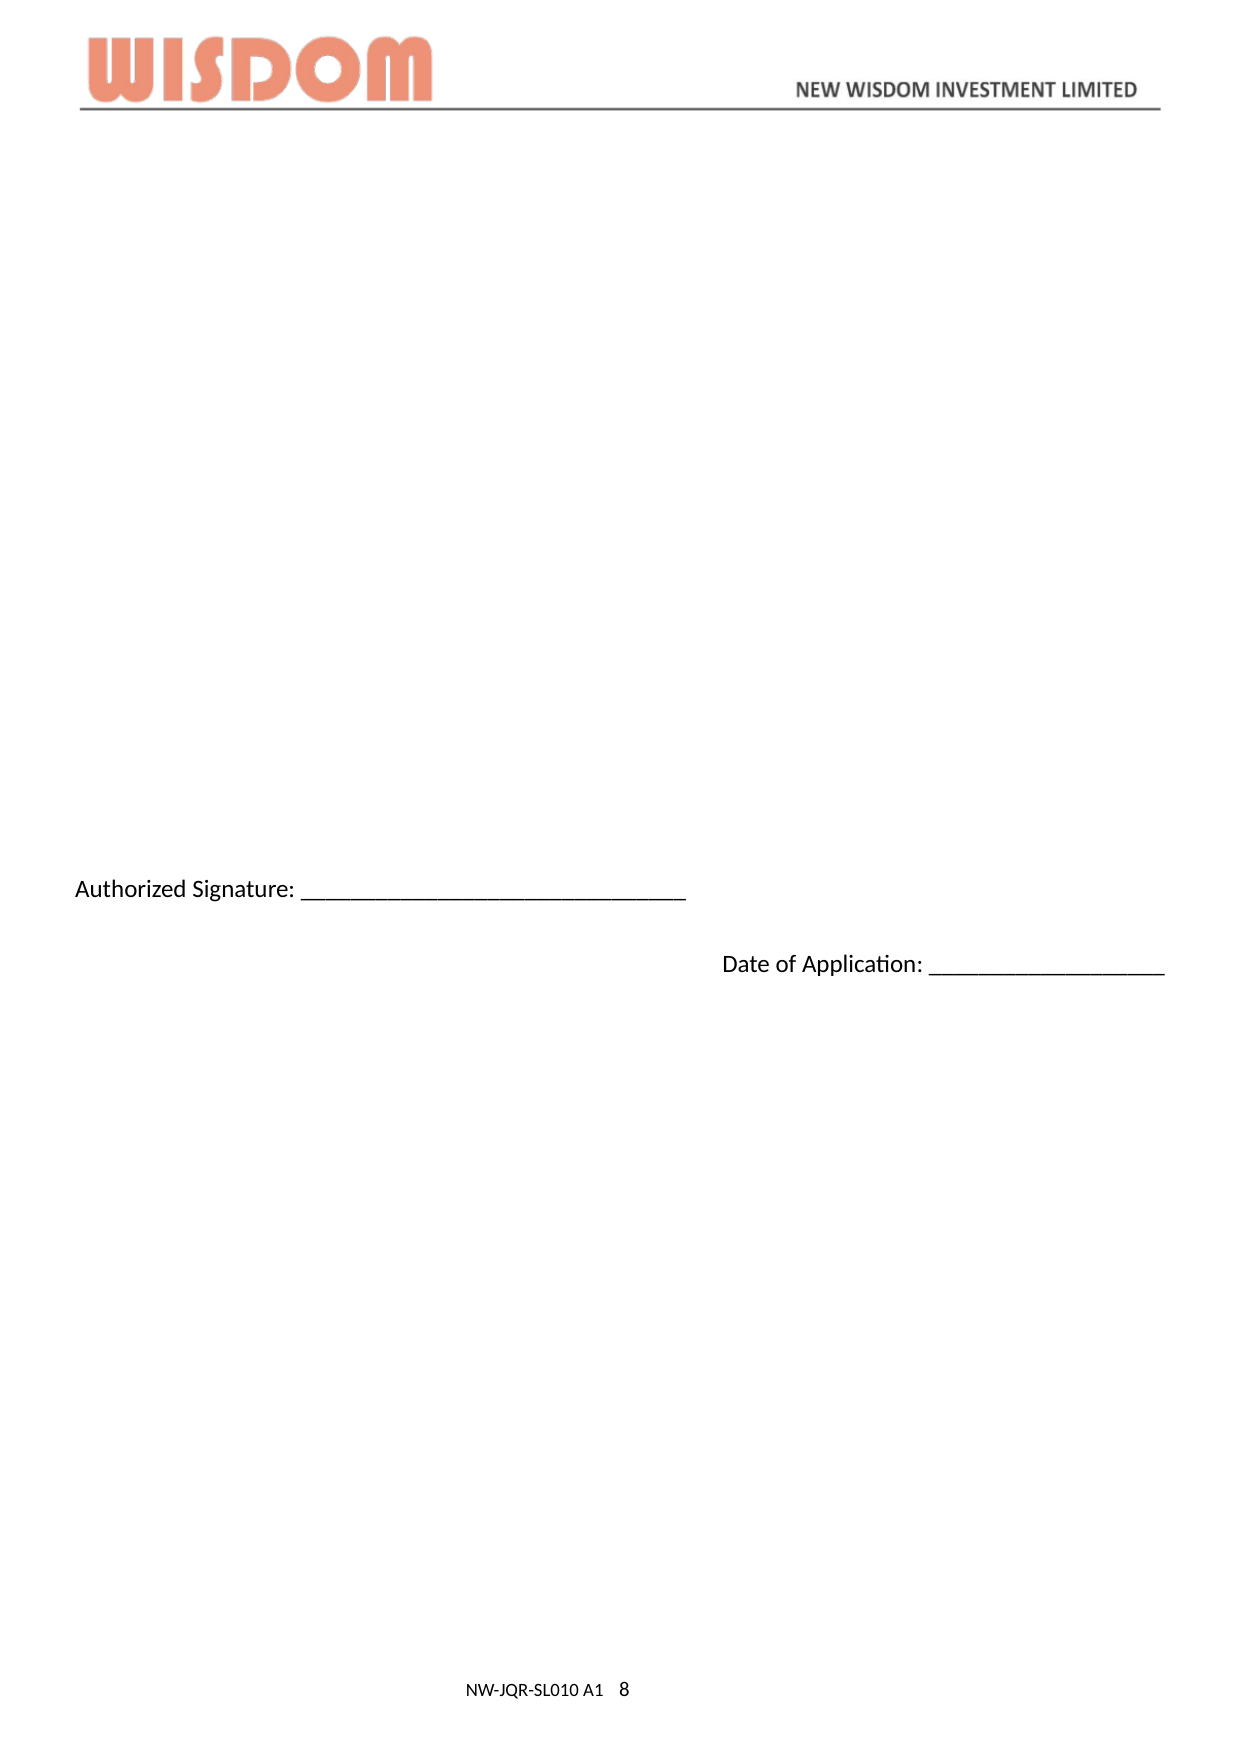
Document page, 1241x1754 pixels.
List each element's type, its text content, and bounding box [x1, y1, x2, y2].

text Date of Application: ___________________ [75, 944, 1165, 982]
picture [75, 21, 1161, 115]
text Authorized Signature: _______________________________ [75, 869, 1165, 907]
